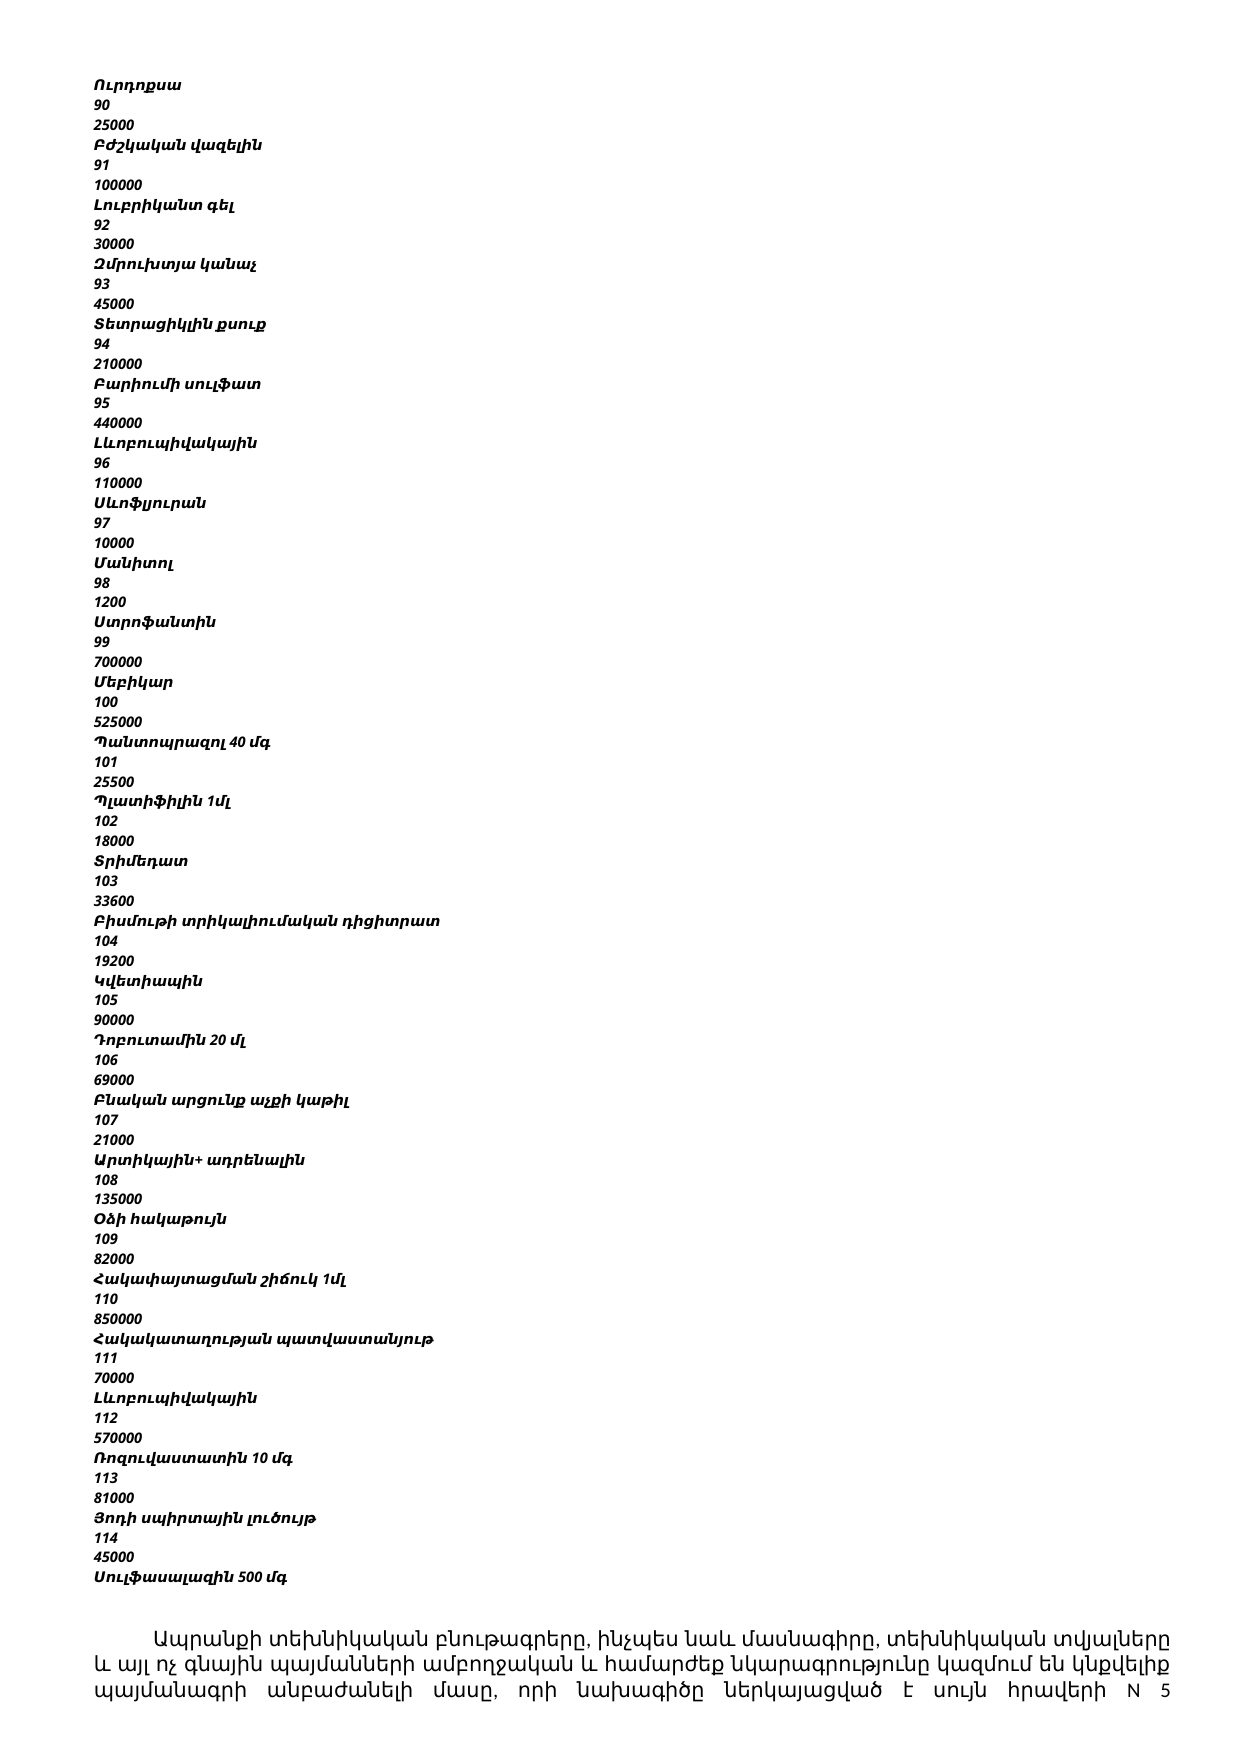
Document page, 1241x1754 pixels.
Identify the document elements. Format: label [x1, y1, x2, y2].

text [94, 1626, 1171, 1702]
